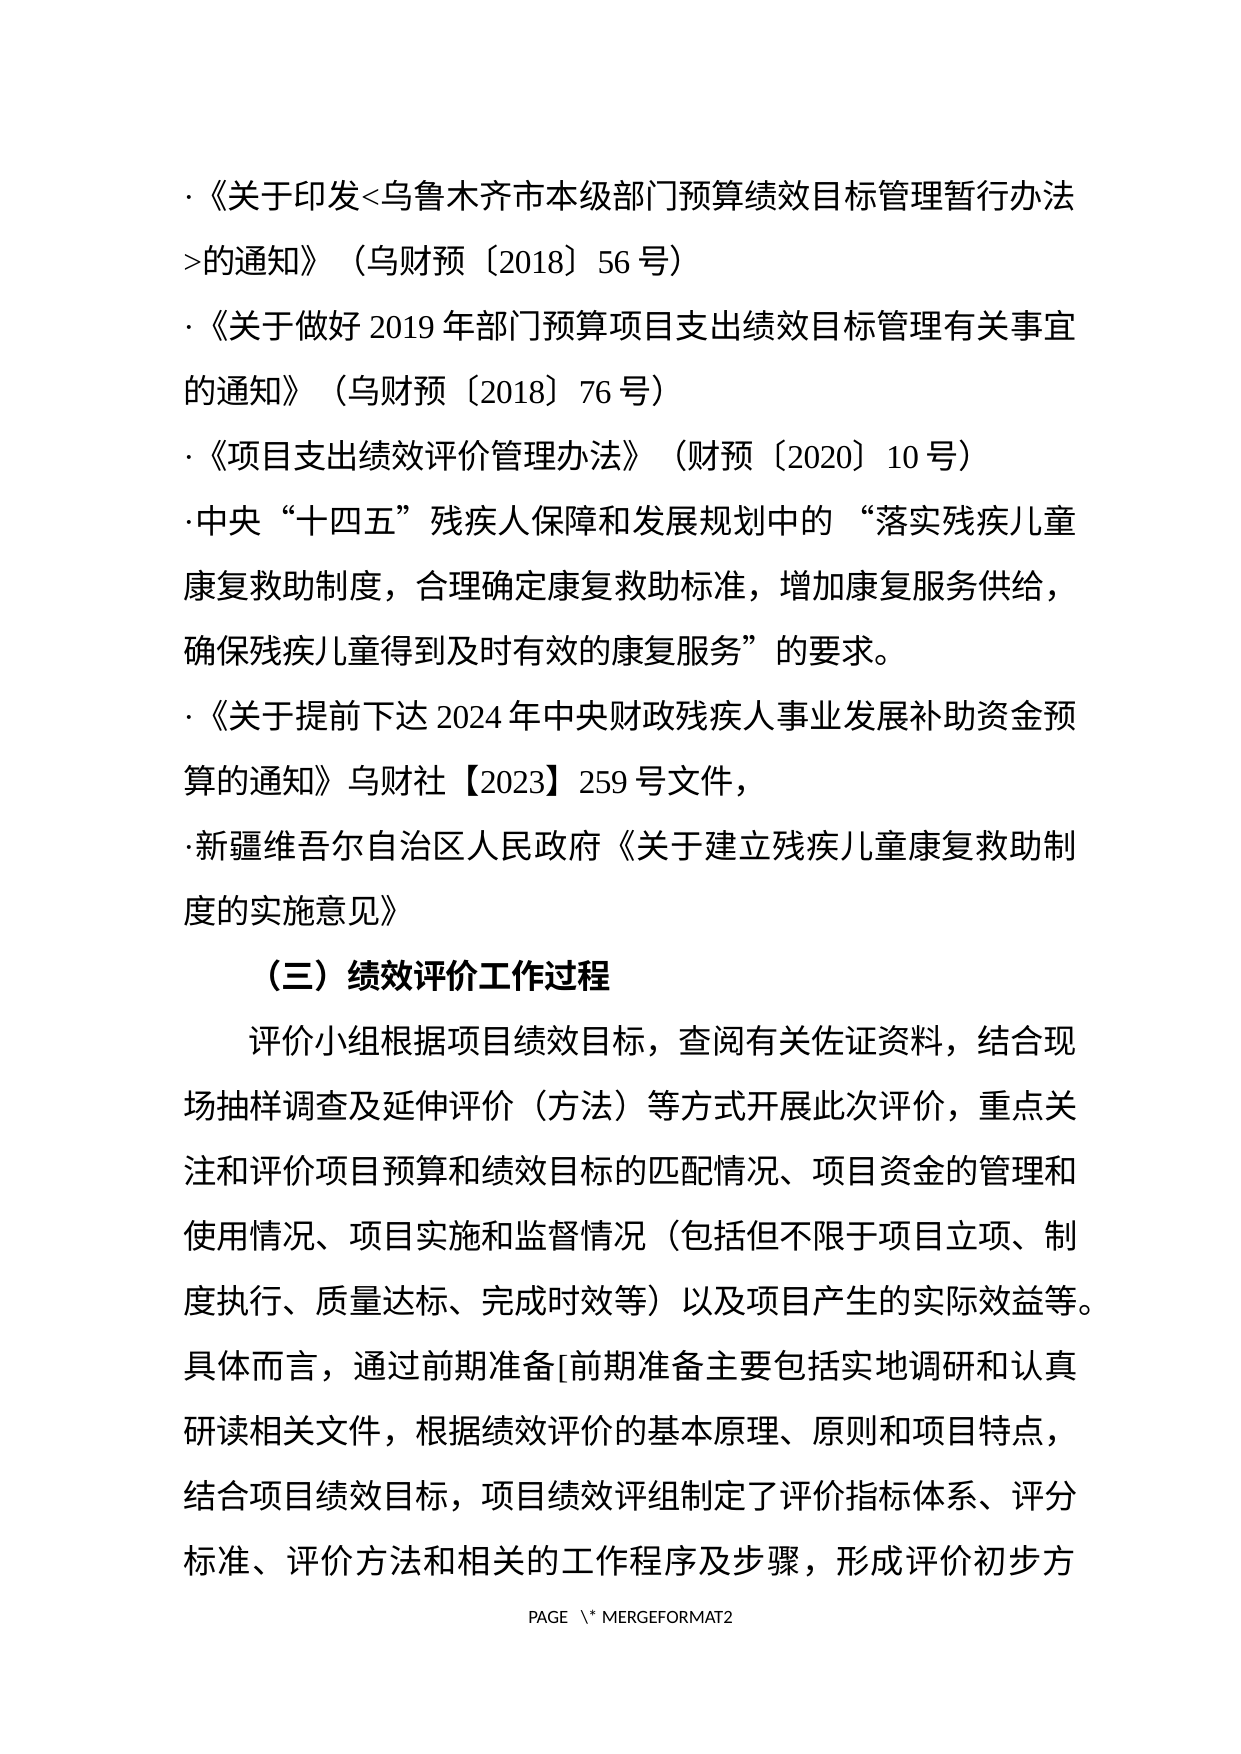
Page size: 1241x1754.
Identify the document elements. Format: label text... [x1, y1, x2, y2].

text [183, 1007, 1078, 1592]
text （三）绩效评价工作过程 [183, 942, 1078, 1007]
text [183, 162, 1078, 942]
